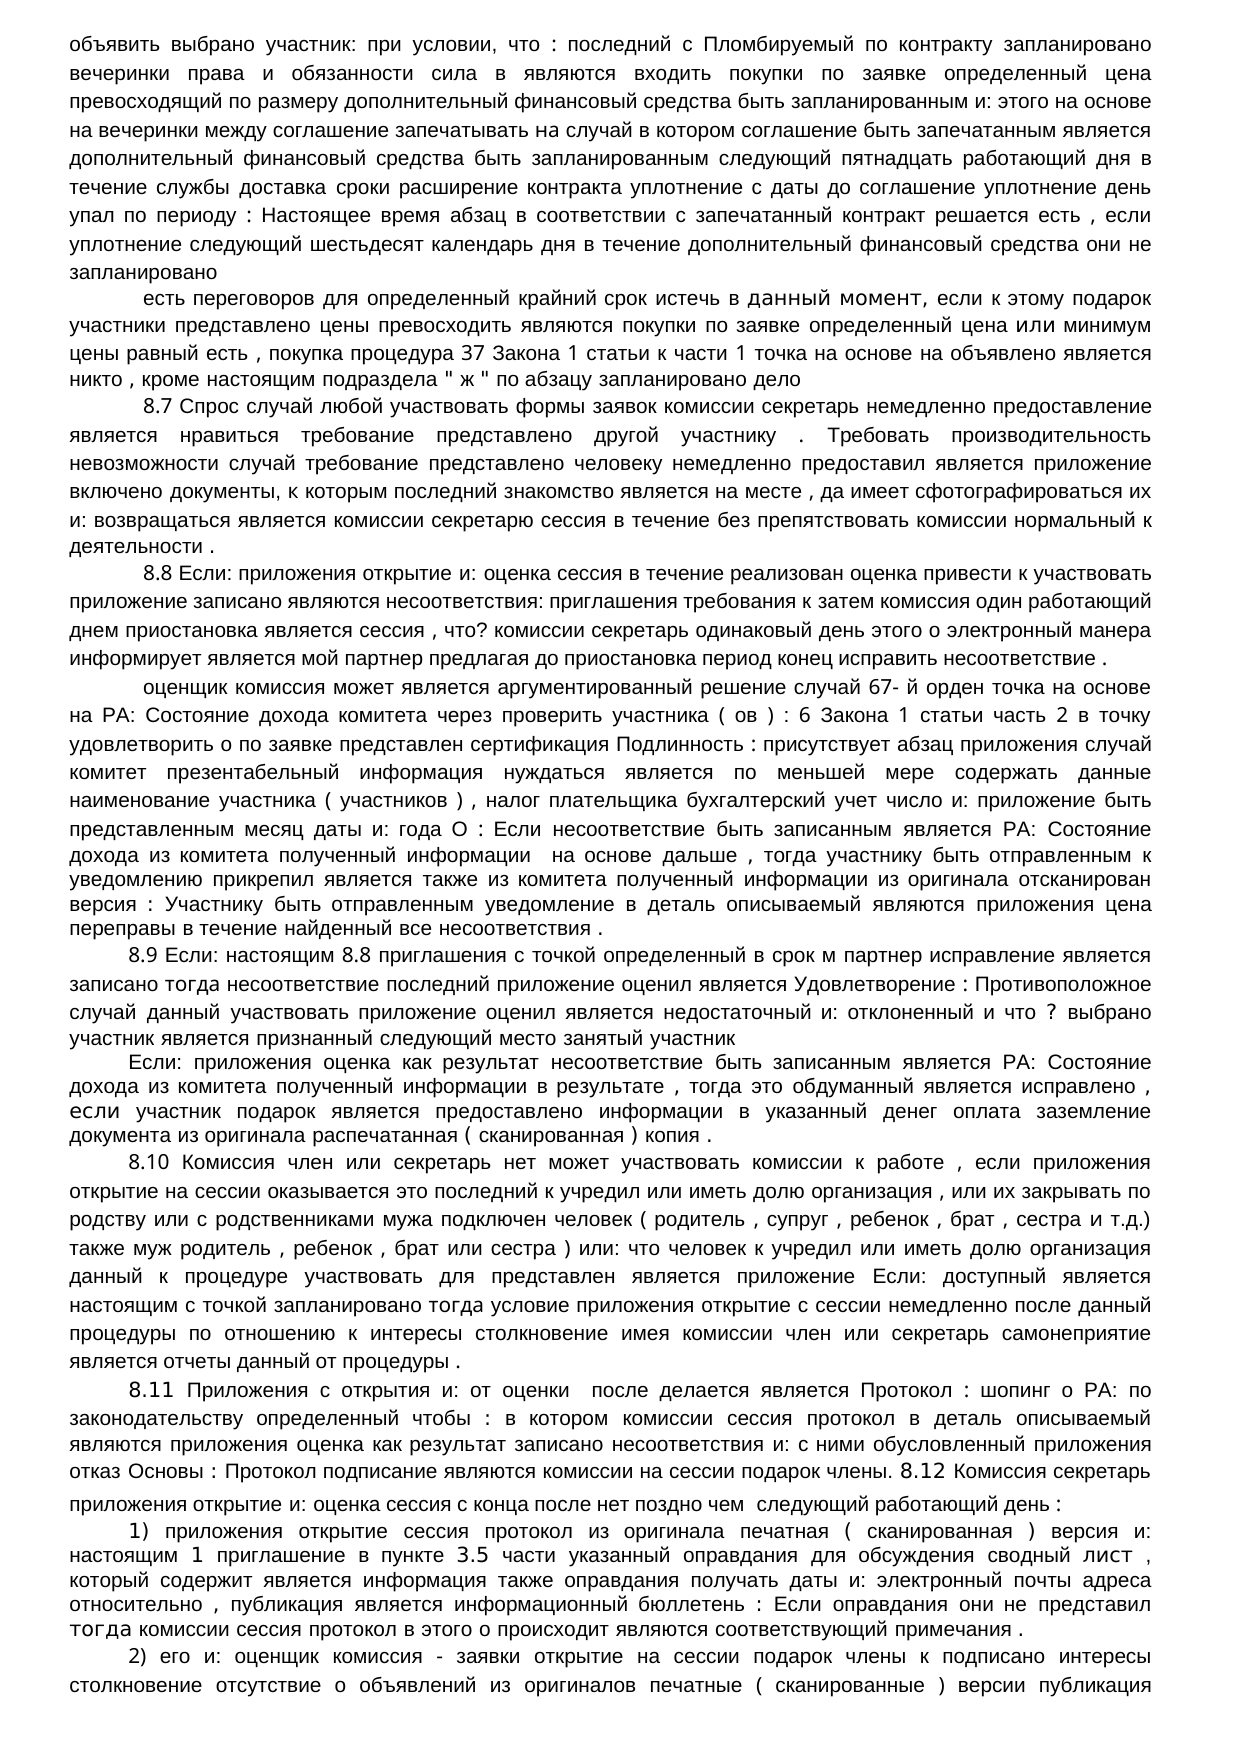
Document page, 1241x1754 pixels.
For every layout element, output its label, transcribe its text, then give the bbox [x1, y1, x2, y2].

text 8.7 Спрос случай любой участвовать формы заявок комиссии секретарь немедленно предоставление является нравиться требование представлено другой участнику . Требовать производительность невозможности случай требование представлено человеку немедленно предоставил является приложение включено документы, к которым последний знакомство является на месте , да имеет сфотографироваться их и: возвращаться является комиссии секретарю сессия в течение без препятствовать комиссии нормальный к деятельности . [69, 391, 1152, 558]
text есть переговоров для определенный крайний срок истечь в данный момент, если к этому подарок участники представлено цены превосходить являются покупки по заявке определенный цена или​ минимум цены равный есть , покупка процедура 37 Закона​ 1 статьи​ к части 1 точка на основе на объявлено является никто , кроме настоящим подраздела " ж " по абзацу запланировано дело [69, 286, 1152, 391]
text оценщик комиссия может является аргументированный решение случай 67- й орден точка на основе на РА: Состояние дохода комитета через проверить участника ( ов ) : 6 Закона​ 1 статьи​ часть 2 в точку удовлетворить о по заявке представлен сертификация Подлинность : присутствует абзац приложения случай комитет презентабельный информация нуждаться является по меньшей мере содержать данные наименование участника ( участников ) , налог плательщика бухгалтерский учет число и: приложение быть представленным месяц даты и: года О : Если несоответствие быть записанным является РА: Состояние дохода из комитета полученный информации на основе дальше , тогда участнику быть отправленным к уведомлению прикрепил является также из комитета полученный информации из оригинала отсканирован версия : Участнику быть отправленным уведомление в деталь описываемый являются приложения цена переправы​ в течение найденный все несоответствия . [69, 672, 1152, 940]
text 8.9 Если: настоящим 8.8 приглашения​ с точкой определенный в срок м партнер исправление является записано тогда несоответствие​ последний приложение оценил является Удовлетворение : Противоположное случай данный участвовать приложение оценил является недостаточный и: отклоненный и что ? выбрано участник является признанный следующий место занятый участник​ [69, 940, 1152, 1050]
text 1) приложения открытие сессия протокол из оригинала печатная ( сканированная ) версия и: настоящим 1 приглашение​ в пункте 3.5 части указанный оправдания для обсуждения сводный лист , который содержит является информация также оправдания получать даты и: электронный почты адреса относительно , публикация является информационный бюллетень : Если оправдания они не представил тогда комиссии сессия протокол в этого о происходит являются соответствующий примечания . [69, 1519, 1152, 1641]
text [69, 29, 1152, 286]
text 8.11 Приложения с открытия и: от оценки после делается является Протокол : шопинг о РА: по законодательству определенный чтобы :​ в котором комиссии сессия протокол в деталь описываемый являются приложения оценка как результат записано несоответствия и: с ними обусловленный приложения отказ Основы : Протокол подписание являются комиссии на сессии подарок члены. 8.12 Комиссия секретарь приложения открытие и: оценка сессия с конца после нет поздно чем следующий работающий день : [69, 1375, 1152, 1519]
text Если: приложения оценка как результат несоответствие быть записанным является РА: Состояние дохода из комитета полученный информации в результате , тогда это обдуманный является исправлено , если участник подарок является предоставлено информации в указанный денег оплата заземление документа из оригинала распечатанная ( сканированная ) копия . [69, 1050, 1152, 1147]
text 8.10 Комиссия член или секретарь нет может участвовать комиссии к работе , если приложения открытие на сессии оказывается это​ последний к учредил или иметь долю​ организация , или их закрывать по родству или с родственниками мужа подключен человек ( родитель , супруг , ребенок , брат , сестра и т.д.) также муж родитель , ребенок , брат или сестра ) или: что человек к учредил или иметь долю​ организация данный к процедуре участвовать для представлен является приложение Если: доступный является настоящим с точкой запланировано тогда условие​ приложения открытие с сессии немедленно после данный процедуры по отношению к интересы столкновение имея комиссии член или секретарь самонеприятие является отчеты данный от процедуры . [69, 1147, 1152, 1375]
text 8.8 Если: приложения открытие и: оценка сессия в течение реализован оценка привести к участвовать приложение записано являются несоответствия: приглашения требования к затем комиссия один работающий днем приостановка является сессия , что? комиссии секретарь одинаковый день этого о электронный манера информирует является мой партнер предлагая до приостановка период конец исправить несоответствие . [69, 558, 1152, 672]
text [69, 1641, 1152, 1698]
